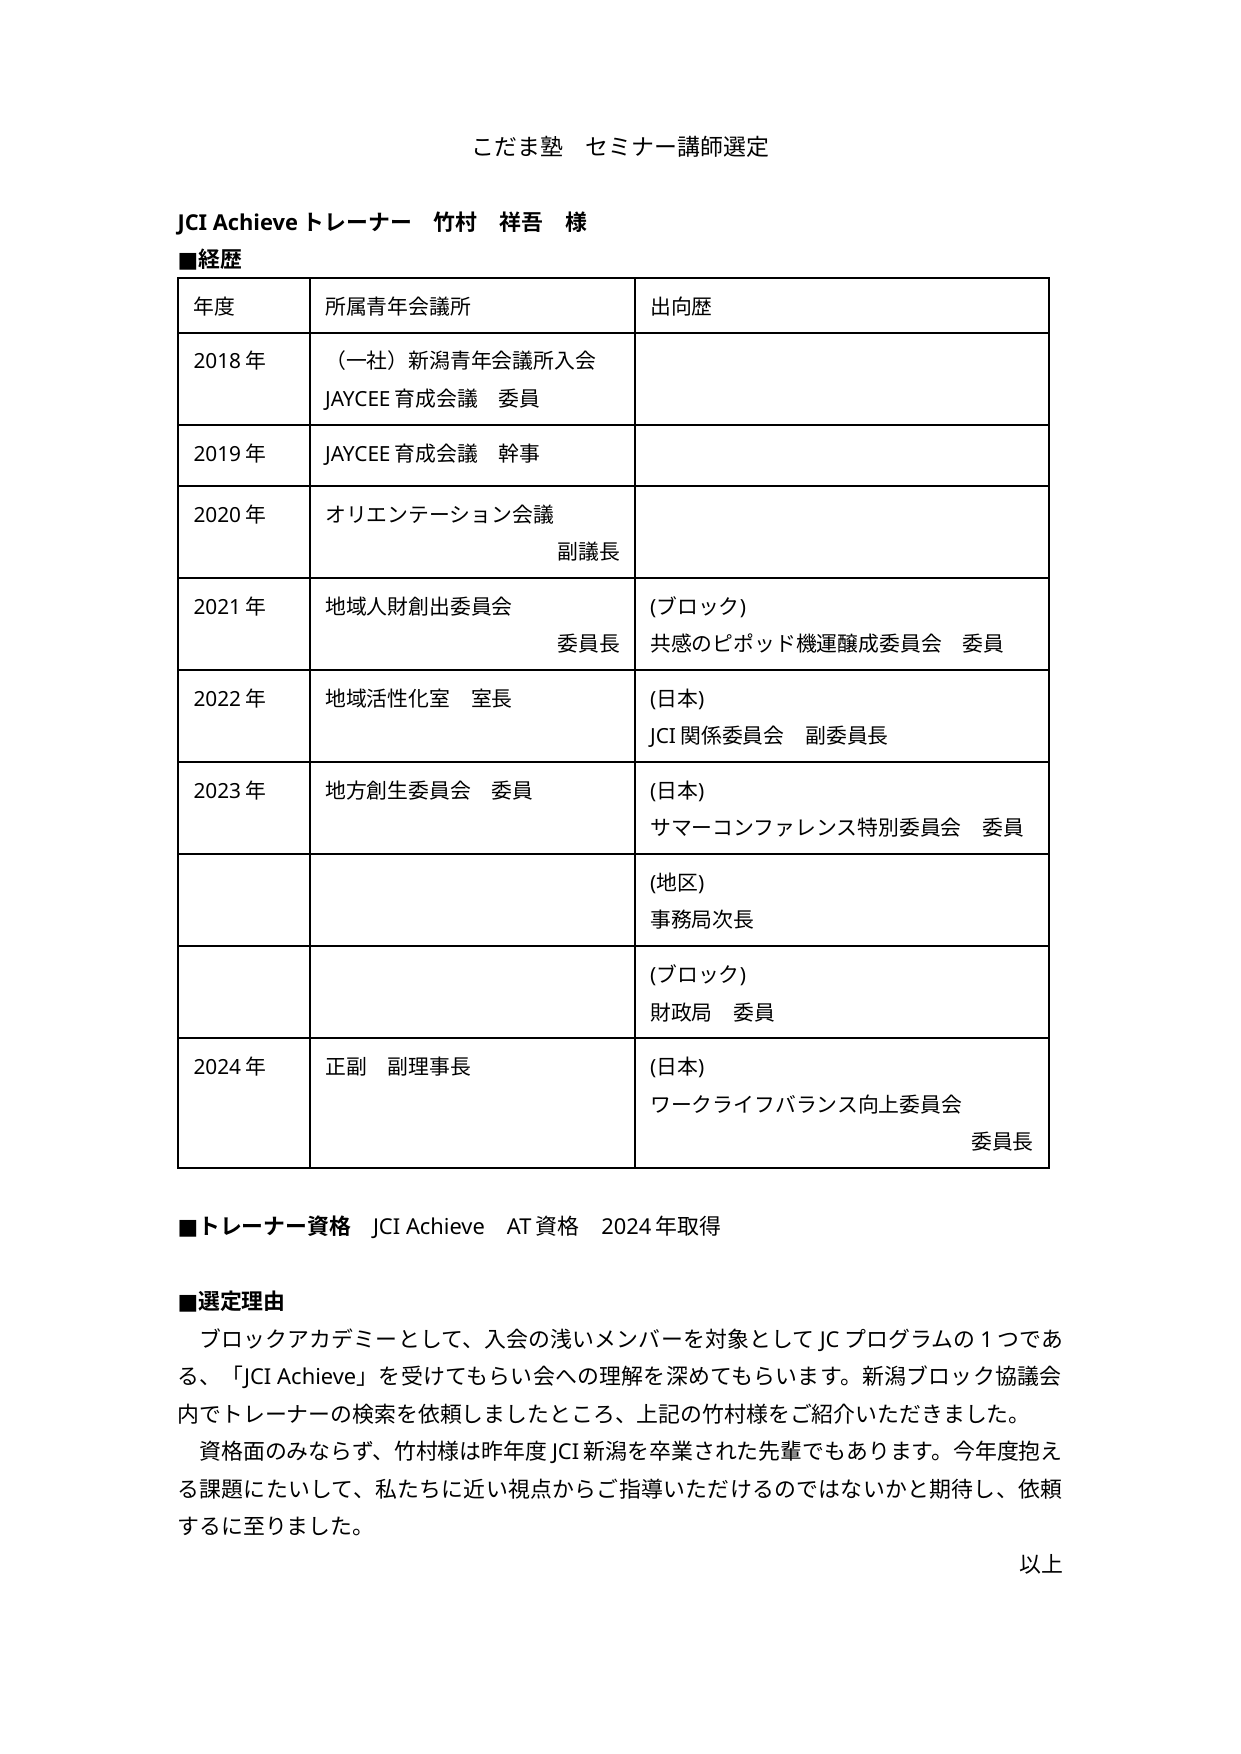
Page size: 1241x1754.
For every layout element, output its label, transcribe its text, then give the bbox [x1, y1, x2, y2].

table_cell [311, 855, 634, 945]
table_cell 地方創生委員会 委員 [311, 763, 634, 853]
table_cell (日本) JCI関係委員会 副委員長 [636, 671, 1048, 761]
text 以上 [177, 1544, 1063, 1581]
table_cell (地区) 事務局次長 [636, 855, 1048, 945]
table_cell 地域人財創出委員会 委員長 [311, 579, 634, 669]
table_cell 2023年 [179, 763, 309, 853]
table_cell [636, 487, 1048, 577]
text こだま塾 セミナー講師選定 [177, 127, 1063, 164]
text ■経歴 [177, 239, 1063, 277]
table_cell [311, 947, 634, 1037]
table_cell 2021年 [179, 579, 309, 669]
table_header 所属青年会議所 [311, 279, 634, 332]
table_cell （一社）新潟青年会議所入会 JAYCEE育成会議 委員 [311, 334, 634, 424]
table_cell [179, 855, 309, 945]
table_cell [179, 947, 309, 1037]
table_cell 2022年 [179, 671, 309, 761]
table_cell 2020年 [179, 487, 309, 577]
table_cell (日本) ワークライフバランス向上委員会 委員長 [636, 1039, 1048, 1167]
table_cell (ブロック) 共感のピポッド機運醸成委員会 委員 [636, 579, 1048, 669]
text JCI Achieveトレーナー 竹村 祥吾 様 [177, 202, 1063, 239]
table_header 年度 [179, 279, 309, 332]
table_cell (日本) サマーコンファレンス特別委員会 委員 [636, 763, 1048, 853]
table_cell 2018年 [179, 334, 309, 424]
table_cell 地域活性化室 室長 [311, 671, 634, 761]
table_cell オリエンテーション会議 副議長 [311, 487, 634, 577]
table_cell (ブロック) 財政局 委員 [636, 947, 1048, 1037]
table_cell 2019年 [179, 426, 309, 485]
table_cell 正副 副理事長 [311, 1039, 634, 1167]
table_header 出向歴 [636, 279, 1048, 332]
text ■選定理由 [177, 1281, 1063, 1319]
text ■トレーナー資格 JCI Achieve AT資格 2024年取得 [177, 1206, 1063, 1244]
table_cell 2024年 [179, 1039, 309, 1167]
table_cell JAYCEE育成会議 幹事 [311, 426, 634, 485]
table_cell [636, 426, 1048, 485]
table_cell [636, 334, 1048, 424]
text 資格面のみならず、竹村様は昨年度JCI新潟を卒業された先輩でもあります。今年度抱える課題にたいして、私たちに近い視点からご指導いただけるのではないかと期待し、依頼するに至りました。 [177, 1431, 1063, 1544]
text ブロックアカデミーとして、入会の浅いメンバーを対象としてJCプログラムの1つである、「JCI Achieve」を受けてもらい会への理解を深めてもらいます。新潟ブロック協議会内でトレーナーの検索を依頼しましたところ、上記の竹村様をご紹介いただきました。 [177, 1319, 1063, 1431]
